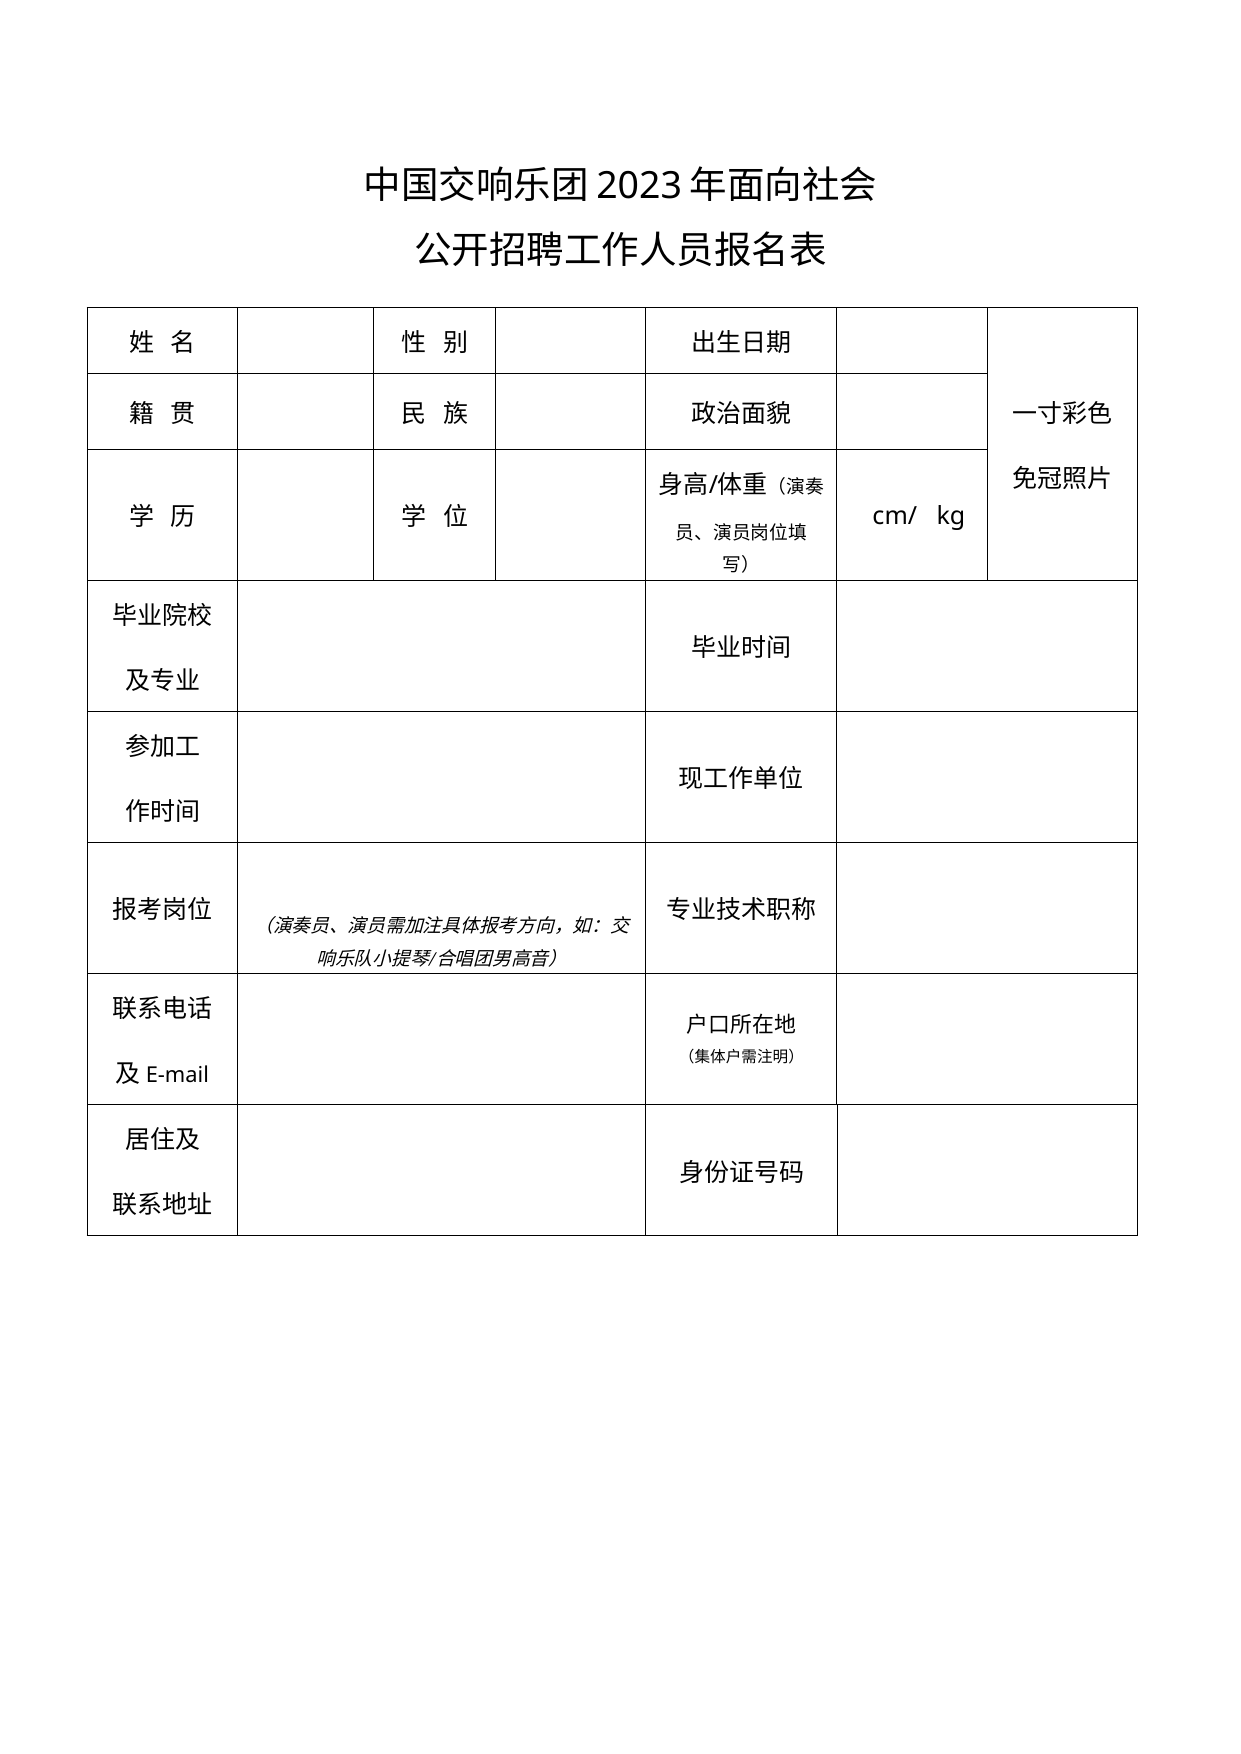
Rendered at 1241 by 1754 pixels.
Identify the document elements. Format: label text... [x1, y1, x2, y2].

table_cell [838, 1105, 1137, 1235]
table_header 出生日期 [646, 308, 836, 373]
table_header 一寸彩色 免冠照片 [988, 308, 1137, 580]
table_cell 报考岗位 [88, 843, 237, 973]
table_cell [837, 581, 1137, 711]
table_header 姓 名 [88, 308, 237, 373]
table_cell [496, 450, 645, 580]
table_cell 专业技术职称 [646, 843, 836, 973]
table_cell 民 族 [374, 374, 495, 449]
list 公开招聘工作人员报名表 [187, 215, 1053, 280]
table_cell [238, 712, 645, 842]
table_cell [238, 974, 645, 1104]
table_cell [238, 374, 373, 449]
table_cell [837, 712, 1137, 842]
table_cell [238, 1105, 645, 1235]
table_cell cm/ kg [837, 450, 987, 580]
table_cell 学 历 [88, 450, 237, 580]
table_cell [496, 374, 645, 449]
table_cell 联系电话 及E-mail [88, 974, 237, 1104]
table_cell 户口所在地 （集体户需注明） [646, 974, 836, 1104]
table_cell 居住及 联系地址 [88, 1105, 237, 1235]
table_cell 学 位 [374, 450, 495, 580]
table_cell 身份证号码 [646, 1105, 837, 1235]
table_header [496, 308, 645, 373]
table_cell 现工作单位 [646, 712, 836, 842]
table_cell （演奏员、演员需加注具体报考方向，如：交响乐队小提琴/合唱团男高音） [238, 843, 645, 973]
table_cell 籍 贯 [88, 374, 237, 449]
table_header [238, 308, 373, 373]
table_header [837, 308, 987, 373]
table_cell 毕业时间 [646, 581, 836, 711]
table_cell [837, 374, 987, 449]
table_cell 毕业院校 及专业 [88, 581, 237, 711]
table_cell [238, 581, 645, 711]
table_cell [238, 450, 373, 580]
table_cell [837, 843, 1137, 973]
table_cell 参加工 作时间 [88, 712, 237, 842]
table_header 性 别 [374, 308, 495, 373]
table_cell [837, 974, 1137, 1104]
table_cell 身高/体重（演奏员、演员岗位填写） [646, 450, 836, 580]
table_cell 政治面貌 [646, 374, 836, 449]
list 中国交响乐团2023年面向社会 [187, 150, 1053, 215]
